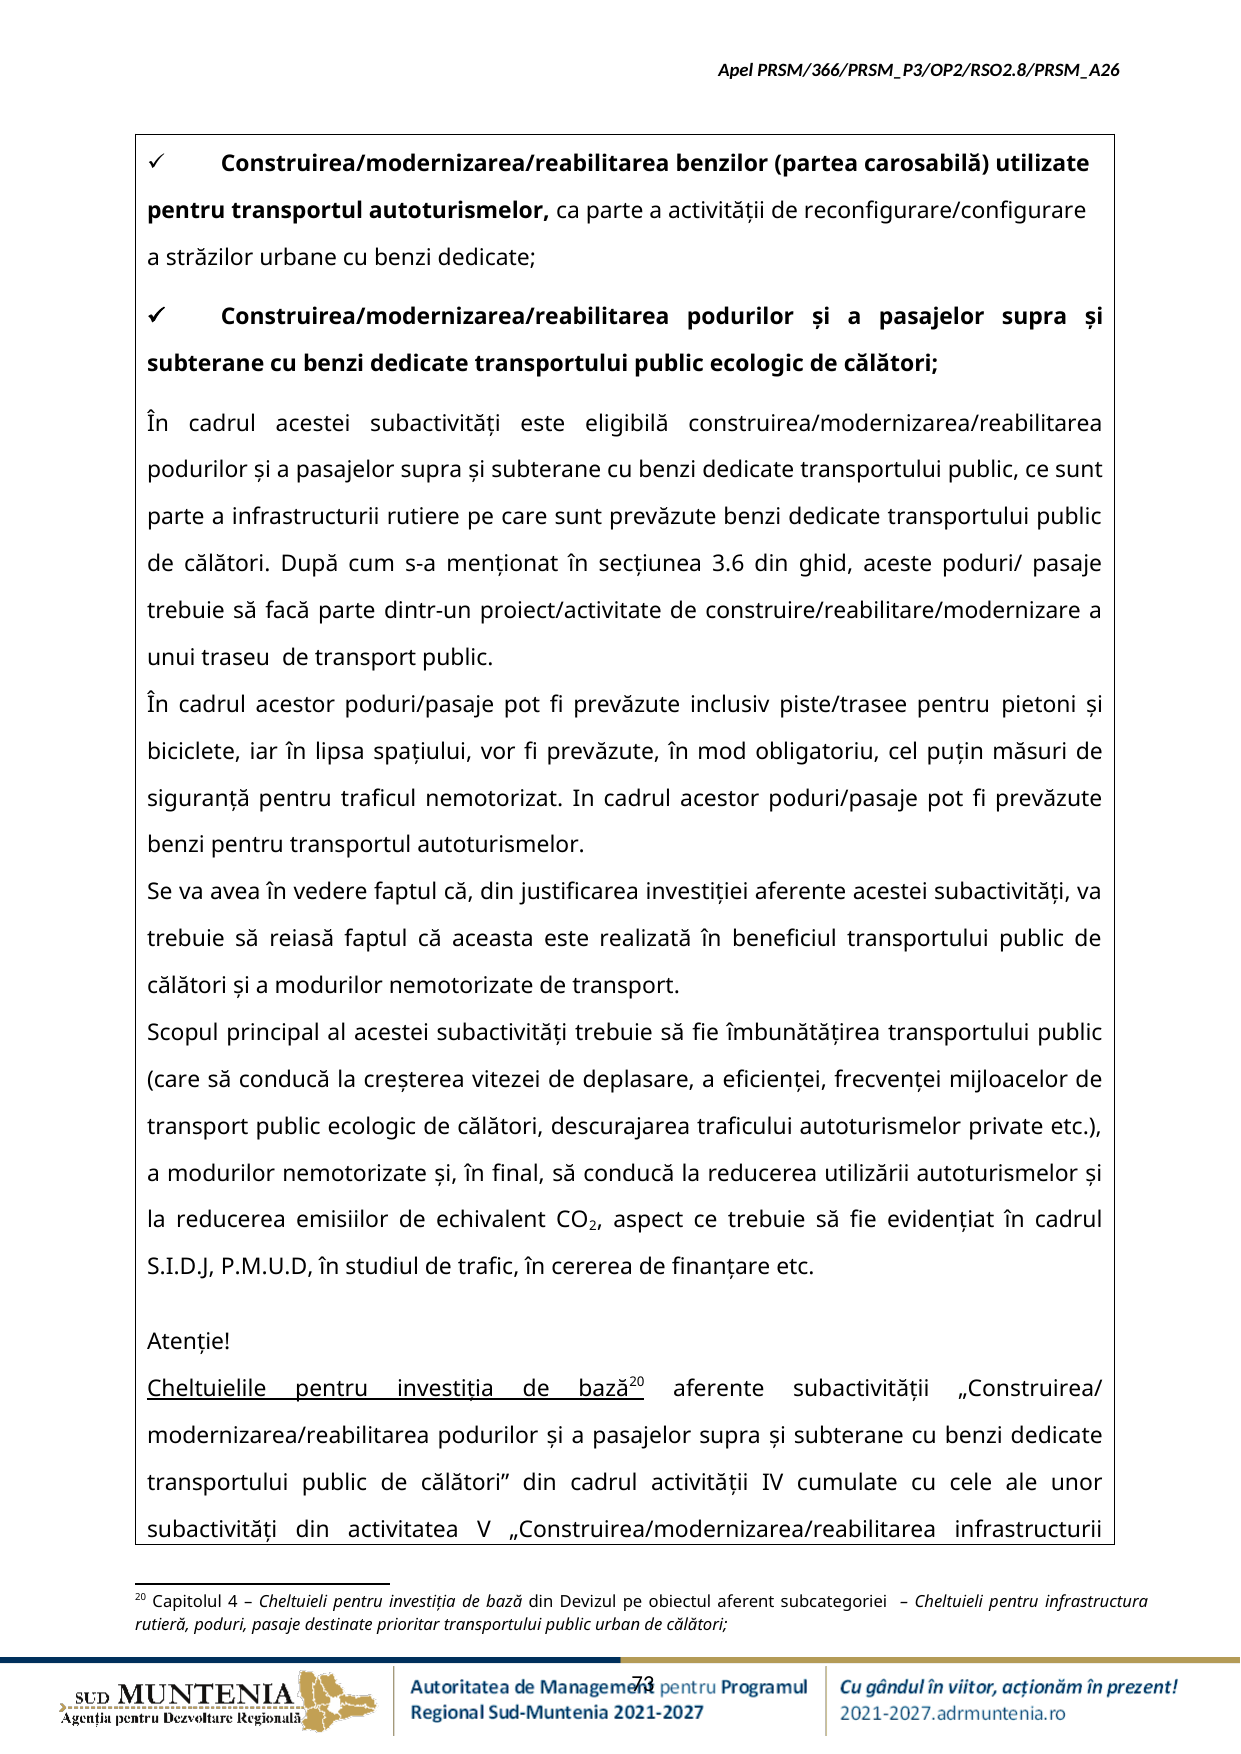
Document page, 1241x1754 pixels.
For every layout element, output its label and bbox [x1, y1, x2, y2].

table_header [136, 135, 1114, 1544]
picture [0, 1657, 1241, 1737]
